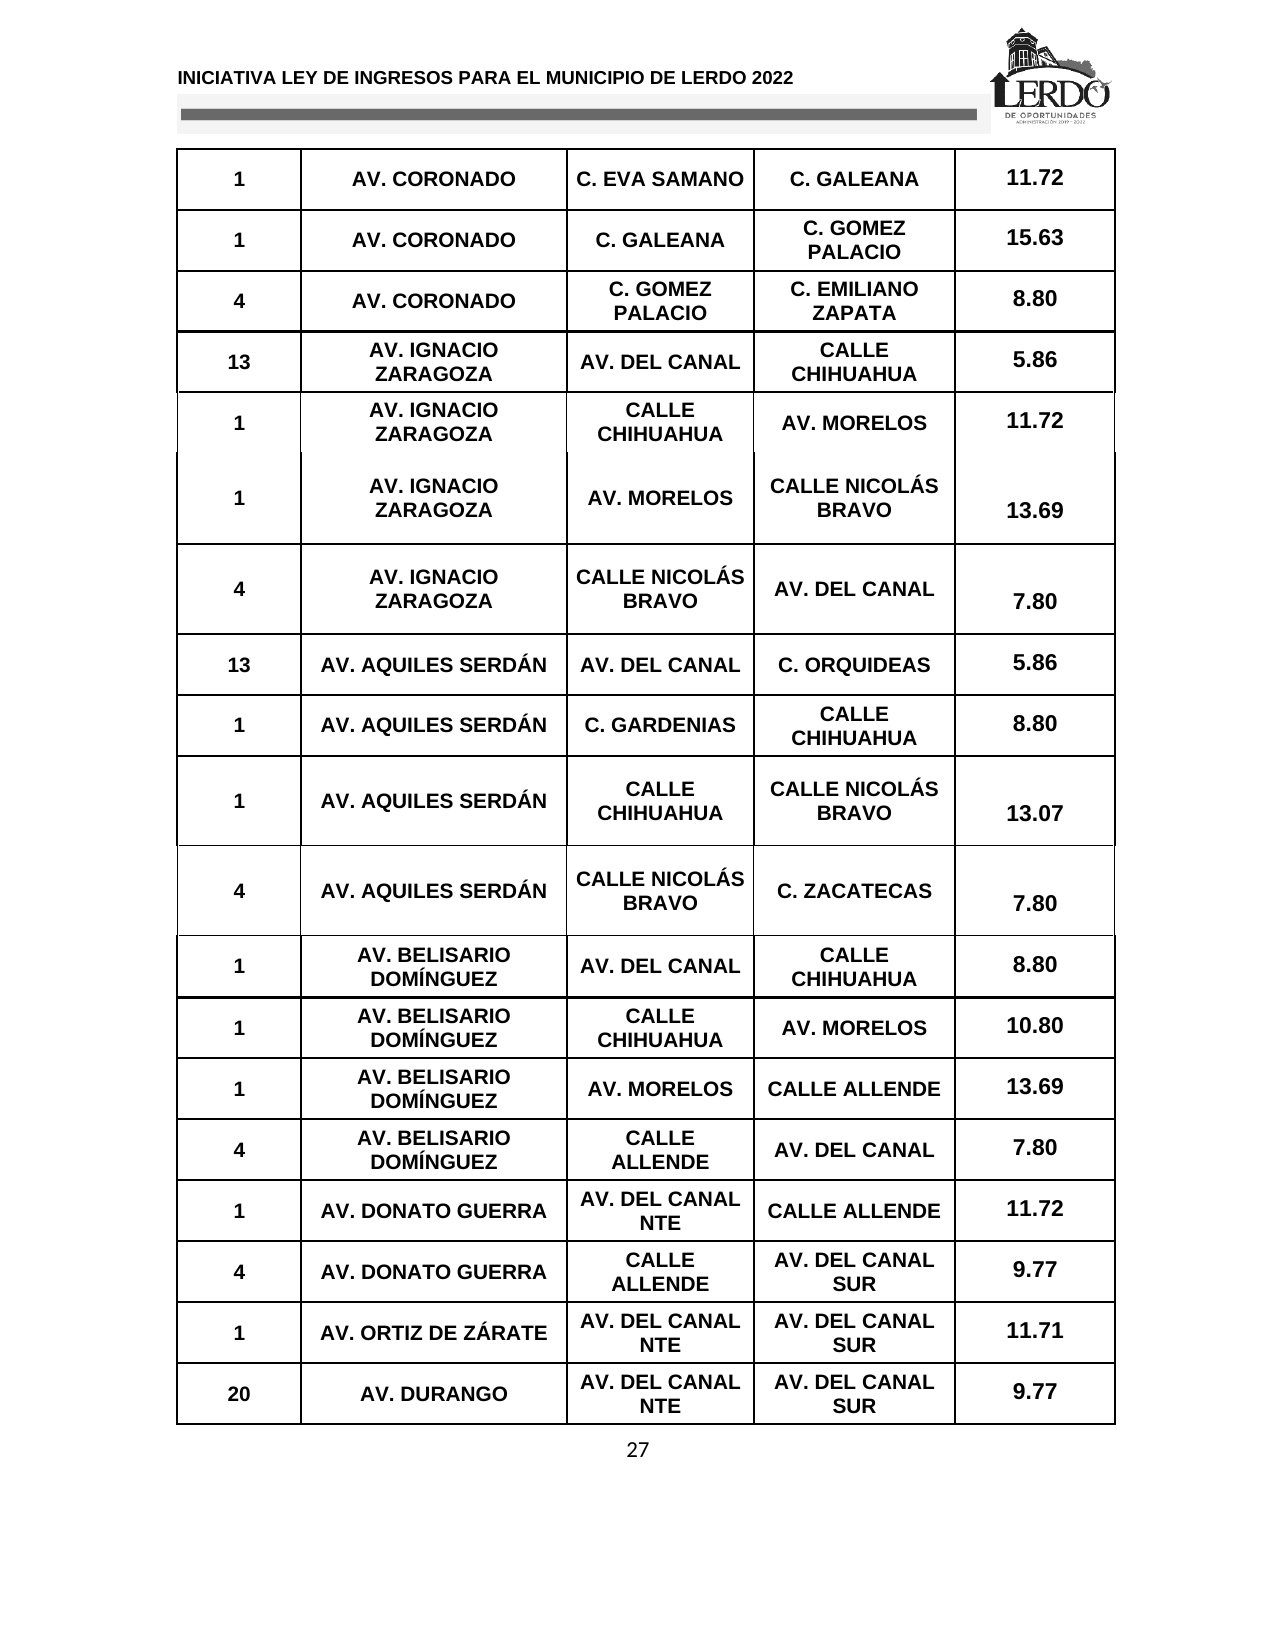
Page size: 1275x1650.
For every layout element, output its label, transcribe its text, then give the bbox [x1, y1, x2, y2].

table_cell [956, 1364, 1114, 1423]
table_cell 1 [178, 452, 300, 543]
table_cell 7.80 [956, 845, 1114, 935]
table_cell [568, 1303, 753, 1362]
table_cell 1 [178, 150, 300, 208]
table_cell C. GALEANA [568, 211, 753, 269]
table_cell 4 [178, 272, 300, 330]
table_cell AV. AQUILES SERDÁN [302, 696, 566, 755]
table_cell 11.72 [956, 150, 1114, 208]
table_cell AV. IGNACIO ZARAGOZA [301, 393, 566, 452]
table_cell AV. BELISARIO DOMÍNGUEZ [302, 999, 566, 1057]
table_cell CALLE NICOLÁS BRAVO [568, 545, 753, 633]
table_cell 10.80 [956, 999, 1114, 1057]
table_cell 1 [178, 392, 300, 452]
table_cell AV. MORELOS [568, 1059, 753, 1118]
table_cell C. GOMEZ PALACIO [568, 272, 753, 330]
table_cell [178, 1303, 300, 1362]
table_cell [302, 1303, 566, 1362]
table_cell 4 [178, 846, 300, 935]
table_cell 5.86 [956, 333, 1114, 391]
table_cell 8.80 [956, 272, 1114, 330]
table_cell 4 [178, 545, 300, 633]
table_cell 1 [178, 1059, 300, 1118]
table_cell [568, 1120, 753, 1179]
table_cell 1 [178, 757, 300, 845]
table_cell AV. CORONADO [302, 211, 566, 269]
table_cell AV. MORELOS [568, 452, 753, 543]
table_cell CALLE NICOLÁS BRAVO [755, 452, 954, 543]
table_cell AV. IGNACIO ZARAGOZA [302, 333, 566, 391]
table_cell CALLE CHIHUAHUA [568, 757, 753, 845]
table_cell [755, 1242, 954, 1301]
table_cell 8.80 [956, 935, 1114, 996]
table_cell 5.86 [956, 635, 1114, 694]
table_cell AV. CORONADO [302, 150, 566, 208]
table_cell C. EVA SAMANO [568, 150, 753, 208]
table_cell AV. DEL CANAL [568, 635, 753, 694]
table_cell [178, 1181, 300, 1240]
table_cell 13.07 [956, 757, 1114, 845]
table_cell 1 [178, 999, 300, 1057]
table_cell 8.80 [956, 696, 1114, 755]
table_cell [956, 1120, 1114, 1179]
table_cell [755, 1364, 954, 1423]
table_cell 4 [178, 1120, 300, 1179]
table_cell 13.69 [956, 452, 1114, 543]
table_cell AV. DEL CANAL [568, 936, 753, 996]
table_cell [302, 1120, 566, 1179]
table_cell 11.72 [956, 391, 1114, 452]
table_cell AV. AQUILES SERDÁN [302, 635, 566, 694]
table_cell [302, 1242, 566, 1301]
table_cell AV. DEL CANAL [755, 545, 954, 633]
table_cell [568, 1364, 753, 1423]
table_cell CALLE CHIHUAHUA [567, 393, 753, 452]
table_cell C. EMILIANO ZAPATA [755, 272, 954, 330]
table_cell C. GARDENIAS [568, 696, 753, 755]
table_cell CALLE CHIHUAHUA [568, 999, 753, 1057]
table_cell 7.80 [956, 545, 1114, 633]
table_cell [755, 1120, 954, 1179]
table_cell AV. BELISARIO DOMÍNGUEZ [302, 936, 566, 996]
picture [177, 24, 1122, 134]
table_cell CALLE NICOLÁS BRAVO [755, 757, 954, 845]
table_cell 1 [178, 936, 300, 996]
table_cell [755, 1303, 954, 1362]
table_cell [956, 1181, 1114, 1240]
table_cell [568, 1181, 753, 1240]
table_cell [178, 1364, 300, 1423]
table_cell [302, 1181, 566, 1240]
table_cell 15.63 [956, 211, 1114, 269]
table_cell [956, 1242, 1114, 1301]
table_cell 1 [178, 696, 300, 755]
table_cell C. GOMEZ PALACIO [755, 211, 954, 269]
table_cell C. GALEANA [755, 150, 954, 208]
table_cell CALLE NICOLÁS BRAVO [567, 846, 753, 935]
table_cell AV. BELISARIO DOMÍNGUEZ [302, 1059, 566, 1118]
table_cell AV. IGNACIO ZARAGOZA [302, 452, 566, 543]
table_cell C. ZACATECAS [754, 846, 954, 935]
table_cell C. ORQUIDEAS [755, 635, 954, 694]
table_cell 13 [178, 333, 300, 391]
table_cell AV. DEL CANAL [568, 333, 753, 391]
table_cell CALLE CHIHUAHUA [755, 333, 954, 391]
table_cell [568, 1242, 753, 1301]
table_cell AV. MORELOS [754, 393, 954, 452]
table_cell AV. CORONADO [302, 272, 566, 330]
table_cell 1 [178, 211, 300, 269]
table_cell CALLE CHIHUAHUA [755, 696, 954, 755]
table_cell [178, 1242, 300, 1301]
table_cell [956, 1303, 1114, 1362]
table_cell 13.69 [956, 1059, 1114, 1118]
table_cell CALLE CHIHUAHUA [755, 936, 954, 996]
table_cell 13 [178, 635, 300, 694]
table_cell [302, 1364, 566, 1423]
table_cell AV. IGNACIO ZARAGOZA [302, 545, 566, 633]
table_cell CALLE ALLENDE [755, 1059, 954, 1118]
table_cell AV. MORELOS [755, 999, 954, 1057]
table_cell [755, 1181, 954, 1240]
table_cell AV. AQUILES SERDÁN [302, 757, 566, 845]
table_cell AV. AQUILES SERDÁN [301, 846, 566, 935]
